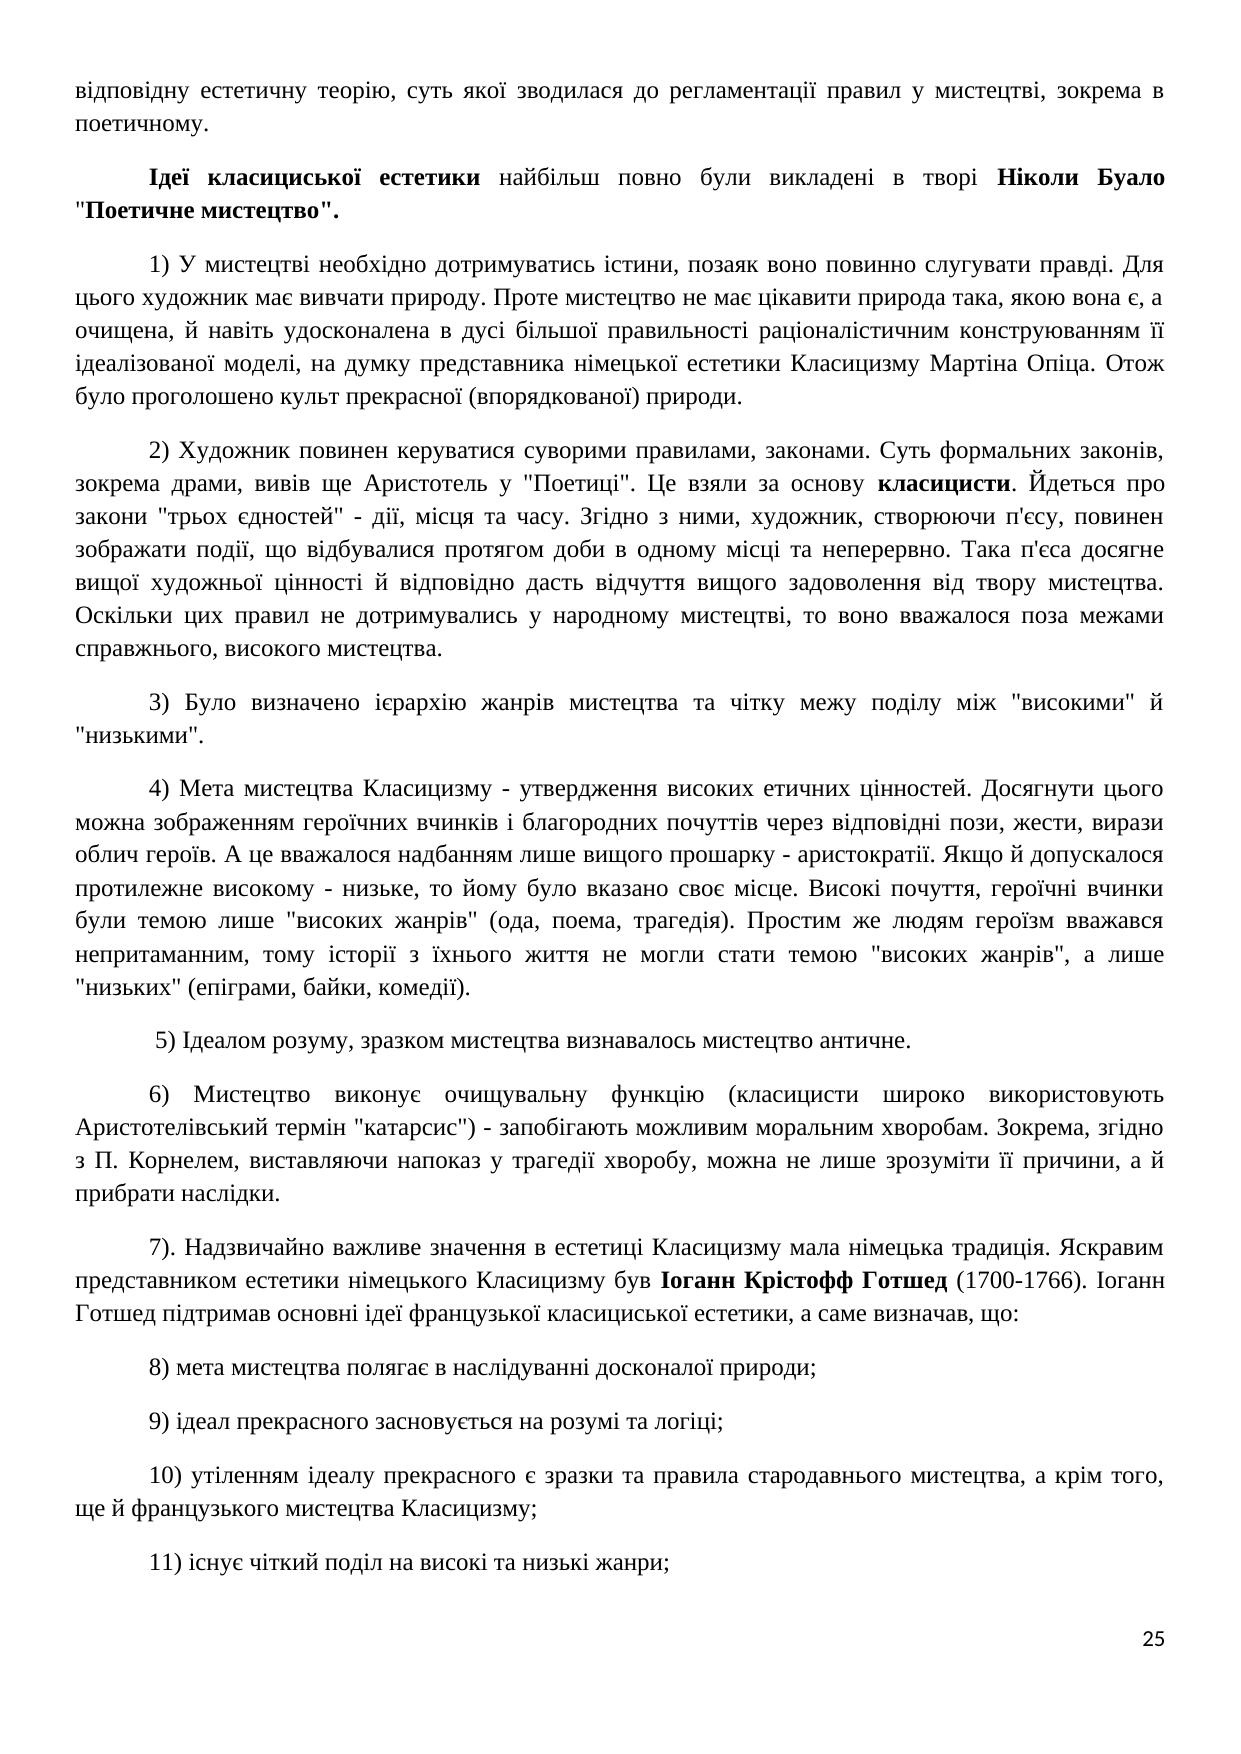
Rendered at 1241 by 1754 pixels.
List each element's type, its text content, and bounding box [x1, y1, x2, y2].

text 4) Мета мистецтва Класицизму - утвердження високих етичних цінностей. Досягнути цього можна зображенням героїчних вчинків і благородних почуттів через відповідні пози, жести, вирази облич героїв. А це вважалося надбанням лише вищого прошарку - аристократії. Якщо й допускалося протилежне високому - низьке, то йому було вказано своє місце. Високі почуття, героїчні вчинки були темою лише "високих жанрів" (ода, поема, трагедія). Простим же людям героїзм вважався непритаманним, тому історії з їхнього життя не могли стати темою "високих жанрів", а лише "низьких" (епіграми, байки, комедії). [75, 773, 1165, 1000]
text 2) Художник повинен керуватися суворими правилами, законами. Суть формальних законів, зокрема драми, вивів ще Аристотель у "Поетиці". Це взяли за основу класицисти. Йдеться про закони "трьох єдностей" - дії, місця та часу. Згідно з ними, художник, створюючи п'єсу, повинен зображати події, що відбувалися протягом доби в одному місці та неперервно. Така п'єса досягне вищої художньої цінності й відповідно дасть відчуття вищого задоволення від твору мистецтва. Оскільки цих правил не дотримувались у народному мистецтві, то воно вважалося поза межами справжнього, високого мистецтва. [75, 435, 1165, 662]
text 8) мета мистецтва полягає в наслідуванні досконалої природи; [75, 1352, 1165, 1381]
text 3) Було визначено ієрархію жанрів мистецтва та чітку межу поділу між "високими" й "низькими". [75, 687, 1165, 748]
text 9) ідеал прекрасного засновується на розумі та логіці; [75, 1406, 1165, 1435]
text 1) У мистецтві необхідно дотримуватись істини, позаяк воно повинно слугувати правді. Для цього художник має вивчати природу. Проте мистецтво не має цікавити природа така, якою вона є, а очищена, й навіть удосконалена в дусі більшої правильності раціоналістичним конструюванням її ідеалізованої моделі, на думку представника німецької естетики Класицизму Мартіна Опіца. Отож було проголошено культ прекрасної (впорядкованої) природи. [75, 249, 1165, 409]
text 6) Мистецтво виконує очищувальну функцію (класицисти широко використовують Аристотелівський термін "катарсис") - запобігають можливим моральним хворобам. Зокрема, згідно з П. Корнелем, виставляючи напоказ у трагедії хворобу, можна не лише зрозуміти її причини, а й прибрати наслідки. [75, 1079, 1165, 1207]
text 11) існує чіткий поділ на високі та низькі жанри; [75, 1547, 1165, 1576]
text 7). Надзвичайно важливе значення в естетиці Класицизму мала німецька традиція. Яскравим представником естетики німецького Класицизму був Іоганн Крістофф Готшед (1700-1766). Іоганн Готшед підтримав основні ідеї французької класициської естетики, а саме визначав, що: [75, 1232, 1165, 1327]
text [75, 75, 1165, 137]
text 5) Ідеалом розуму, зразком мистецтва визнавалось мистецтво античне. [75, 1026, 1165, 1054]
text Ідеї класициської естетики найбільш повно були викладені в творі Ніколи Буало "Поетичне мистецтво". [75, 162, 1165, 224]
text 10) утіленням ідеалу прекрасного є зразки та правила стародавнього мистецтва, а крім того, ще й французького мистецтва Класицизму; [75, 1460, 1165, 1522]
